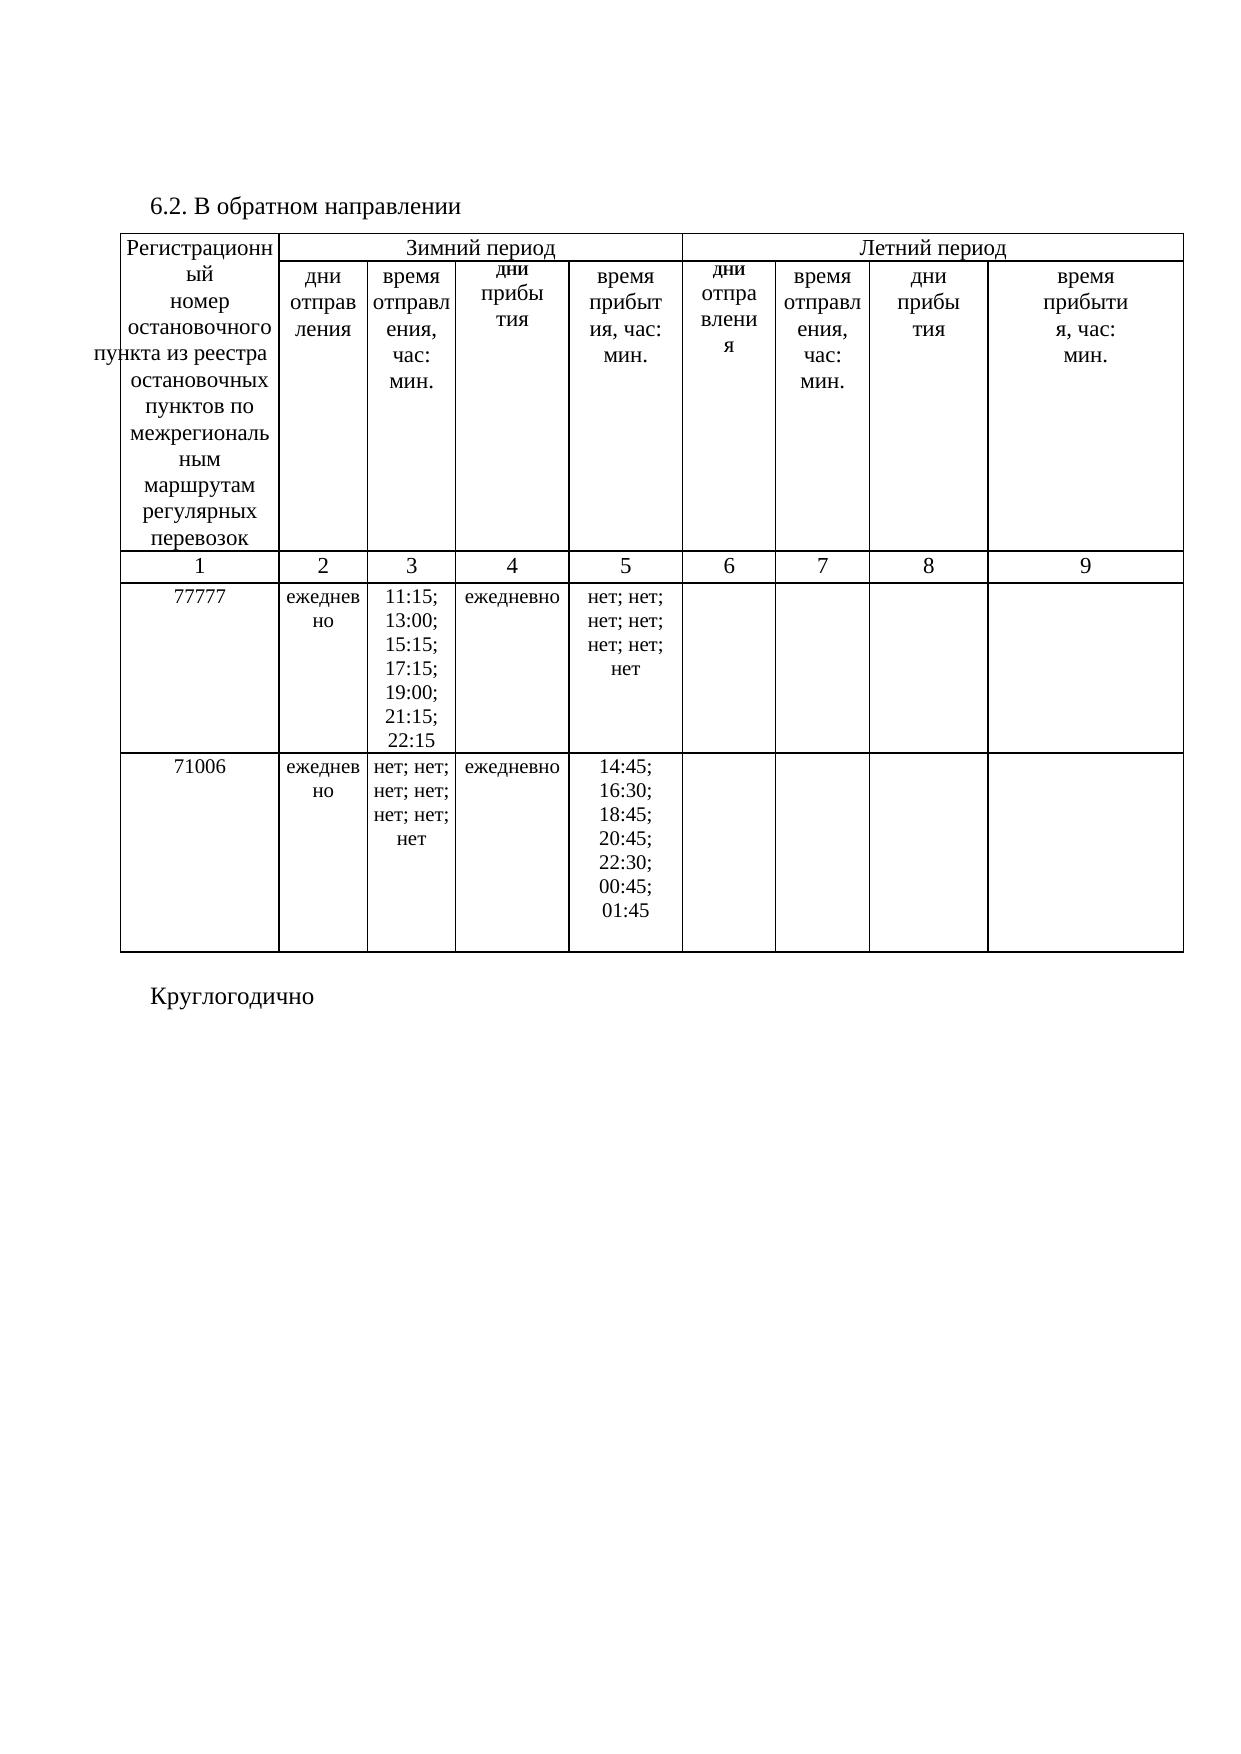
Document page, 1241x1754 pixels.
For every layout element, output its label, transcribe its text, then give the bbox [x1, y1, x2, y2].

table_cell 8 [870, 552, 987, 582]
table_cell 6 [683, 552, 775, 582]
table_cell 11:15; 13:00; 15:15; 17:15; 19:00; 21:15; 22:15 [368, 584, 455, 752]
table_cell 4 [456, 552, 568, 582]
table_cell 77777 [121, 584, 278, 752]
table_cell [776, 754, 869, 951]
table_cell [989, 584, 1183, 752]
text 6.2. В обратном направлении [150, 191, 1090, 220]
table_cell 9 [989, 552, 1183, 582]
text Круглогодично [150, 981, 1090, 1010]
table_cell время отправл ения, час: мин. [368, 262, 455, 550]
table_cell дни прибы тия [870, 262, 987, 550]
table_cell [870, 754, 987, 951]
table_cell нет; нет; нет; нет; нет; нет; нет [570, 584, 682, 752]
table_cell время прибыт ия, час: мин. [570, 262, 682, 550]
table_cell время прибыти я, час: мин. [989, 262, 1183, 550]
table_cell [989, 754, 1183, 951]
table_cell 2 [280, 552, 367, 582]
table_header Зимний период [280, 234, 682, 260]
table_cell [683, 754, 775, 951]
table_cell ежедневно [280, 754, 367, 951]
table_cell ДНИ отпра влени я [683, 262, 775, 550]
table_cell 1 [121, 552, 278, 582]
table_cell 5 [570, 552, 682, 582]
table_cell ежедневно [456, 584, 568, 752]
table_cell [776, 584, 869, 752]
table_cell 3 [368, 552, 455, 582]
table_cell ежедневно [280, 584, 367, 752]
table_cell дни отправ ления [280, 262, 367, 550]
table_cell ежедневно [456, 754, 568, 951]
table_cell 7 [776, 552, 869, 582]
table_cell [683, 584, 775, 752]
table_cell 14:45; 16:30; 18:45; 20:45; 22:30; 00:45; 01:45 [570, 754, 682, 951]
table_header Летний период [683, 234, 1183, 260]
table_cell 71006 [121, 754, 278, 951]
table_cell время отправл ения, час: мин. [776, 262, 869, 550]
table_cell [870, 584, 987, 752]
table_cell нет; нет; нет; нет; нет; нет; нет [368, 754, 455, 951]
table_cell ДНИ прибы тия [456, 262, 568, 550]
table_header Регистрационный номер остановочного пункта из реестра остановочных пунктов по межрегиональным маршрутам регулярных перевозок [121, 234, 278, 550]
